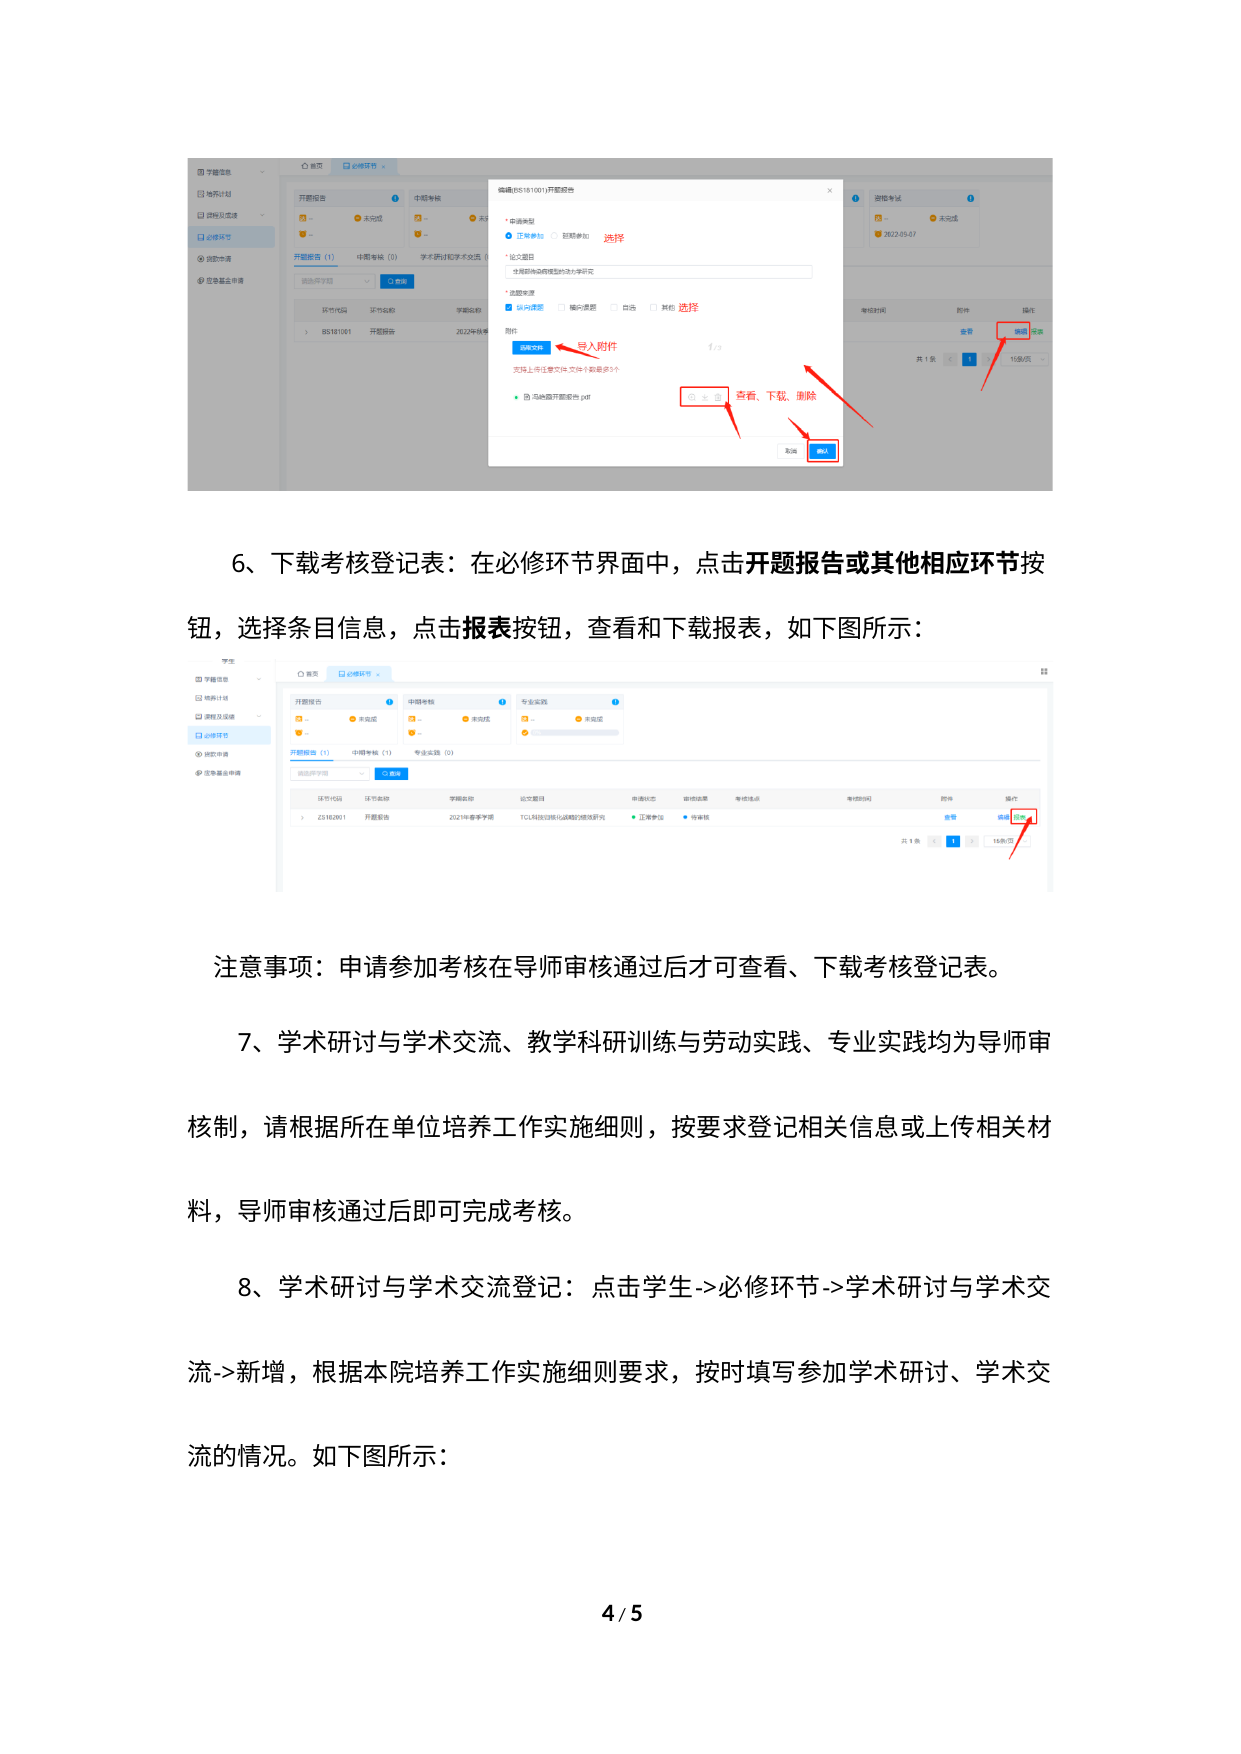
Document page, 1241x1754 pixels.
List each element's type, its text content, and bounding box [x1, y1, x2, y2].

picture [187, 158, 1053, 491]
picture [187, 659, 1054, 892]
text 6、下载考核登记表：在必修环节界面中，点击开题报告或其他相应环节按钮，选择条目信息，点击报表按钮，查看和下载报表，如下图所示： [187, 529, 1053, 659]
list 7、学术研讨与学术交流、教学科研训练与劳动实践、专业实践均为导师审核制，请根据所在单位培养工作实施细则，按要求登记相关信息或上传相关材料，导师审核通过后即可完成考核。 [187, 1008, 1053, 1242]
text 注意事项：申请参加考核在导师审核通过后才可查看、下载考核登记表。 [187, 933, 1053, 998]
list 8、学术研讨与学术交流登记：点击学生->必修环节->学术研讨与学术交流->新增，根据本院培养工作实施细则要求，按时填写参加学术研讨、学术交流的情况。如下图所示： [187, 1253, 1053, 1487]
